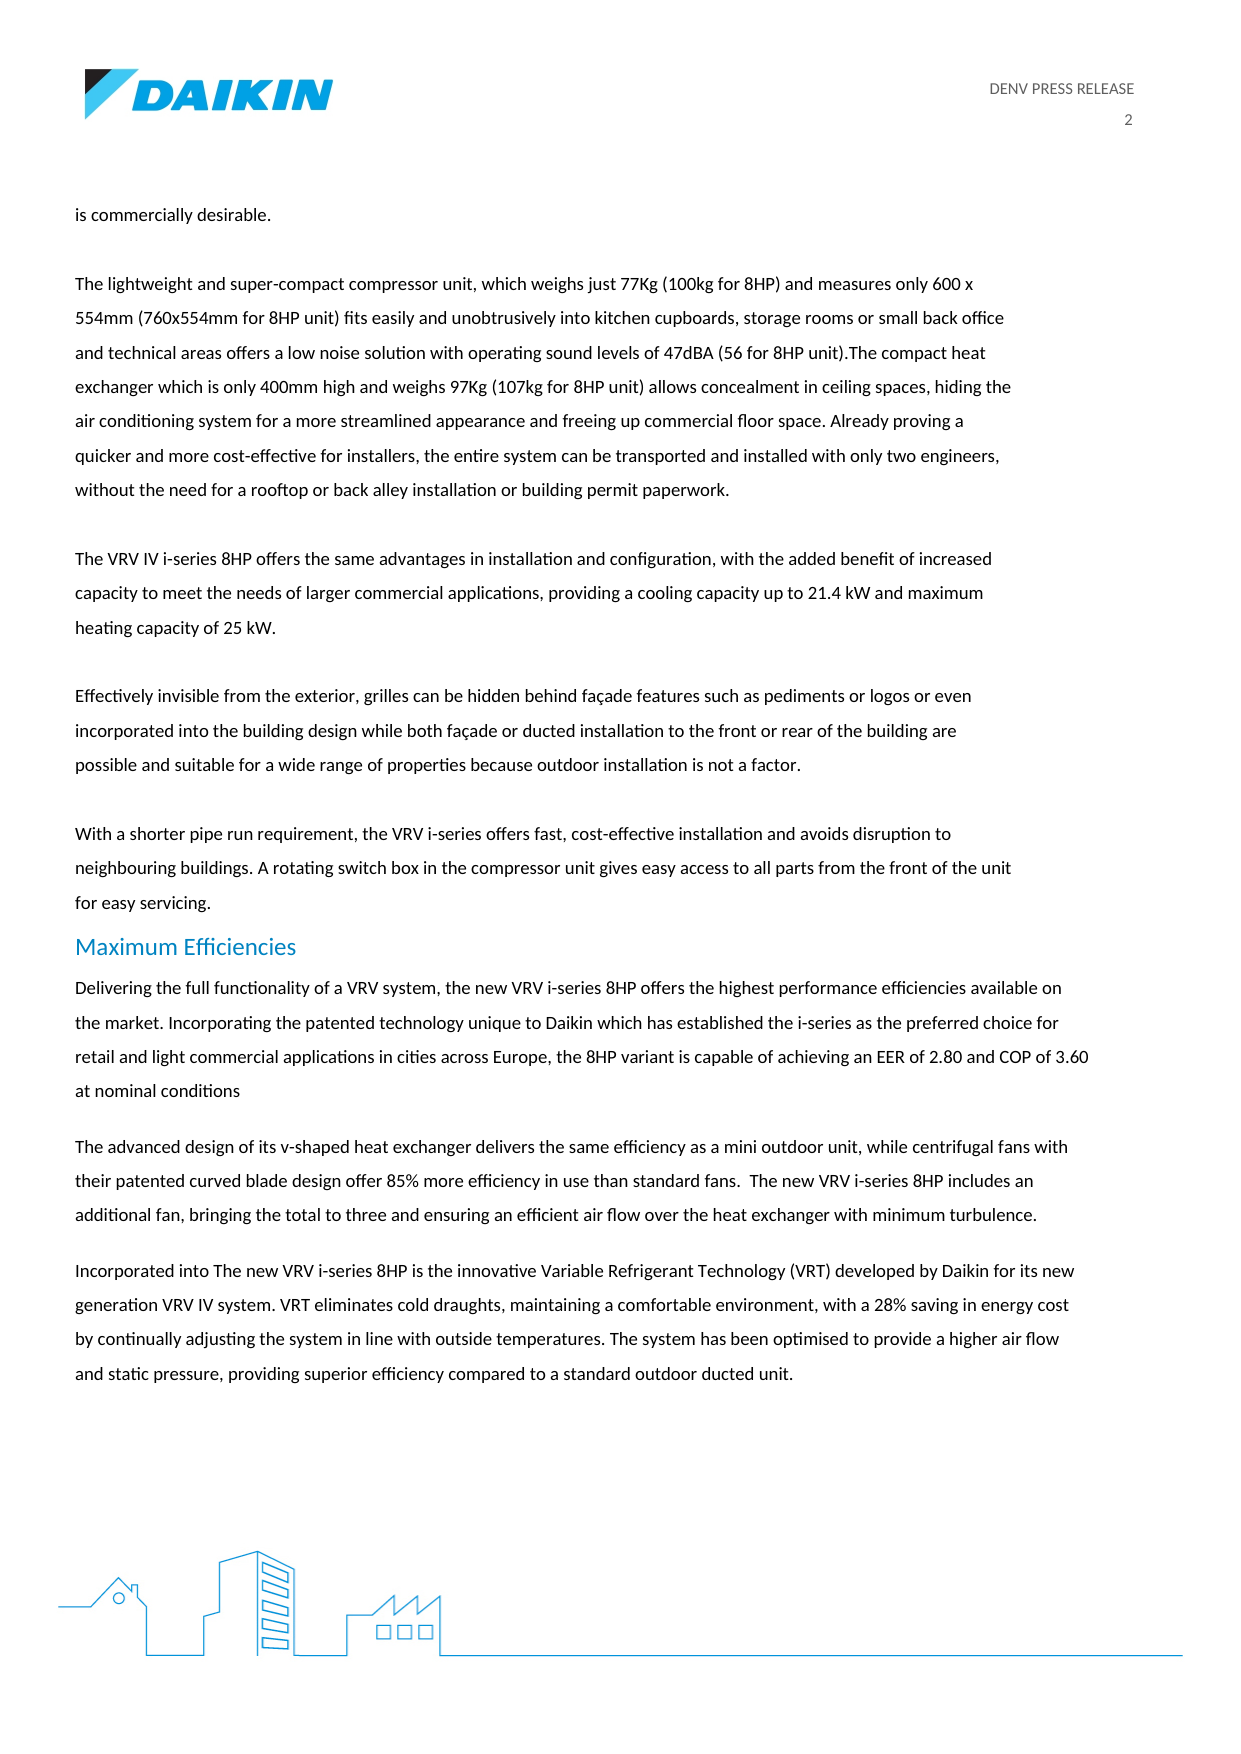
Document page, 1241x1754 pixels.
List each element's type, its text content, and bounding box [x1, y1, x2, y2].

text The advanced design of its v-shaped heat exchanger delivers the same efficiency as a mini outdoor unit, while centrifugal fans with their patented curved blade design offer 85% more efficiency in use than standard fans. The new VRV i-series 8HP includes an additional fan, bringing the total to three and ensuring an efficient air flow over the heat exchanger with minimum turbulence. [75, 1135, 1090, 1227]
text Maximum Efficiencies [75, 931, 1090, 961]
text Incorporated into The new VRV i-series 8HP is the innovative Variable Refrigerant Technology (VRT) developed by Daikin for its new generation VRV IV system. VRT eliminates cold draughts, maintaining a comfortable environment, with a 28% saving in energy cost by continually adjusting the system in line with outside temperatures. The system has been optimised to provide a higher air flow and static pressure, providing superior efficiency compared to a standard outdoor ducted unit. [75, 1259, 1090, 1385]
text Delivering the full functionality of a VRV system, the new VRV i-series 8HP offers the highest performance efficiencies available on the market. Incorporating the patented technology unique to Daikin which has established the i-series as the preferred choice for retail and light commercial applications in cities across Europe, the 8HP variant is capable of achieving an EER of 2.80 and COP of 3.60 at nominal conditions [75, 977, 1090, 1103]
picture [84, 68, 335, 122]
picture [0, 1510, 1241, 1731]
